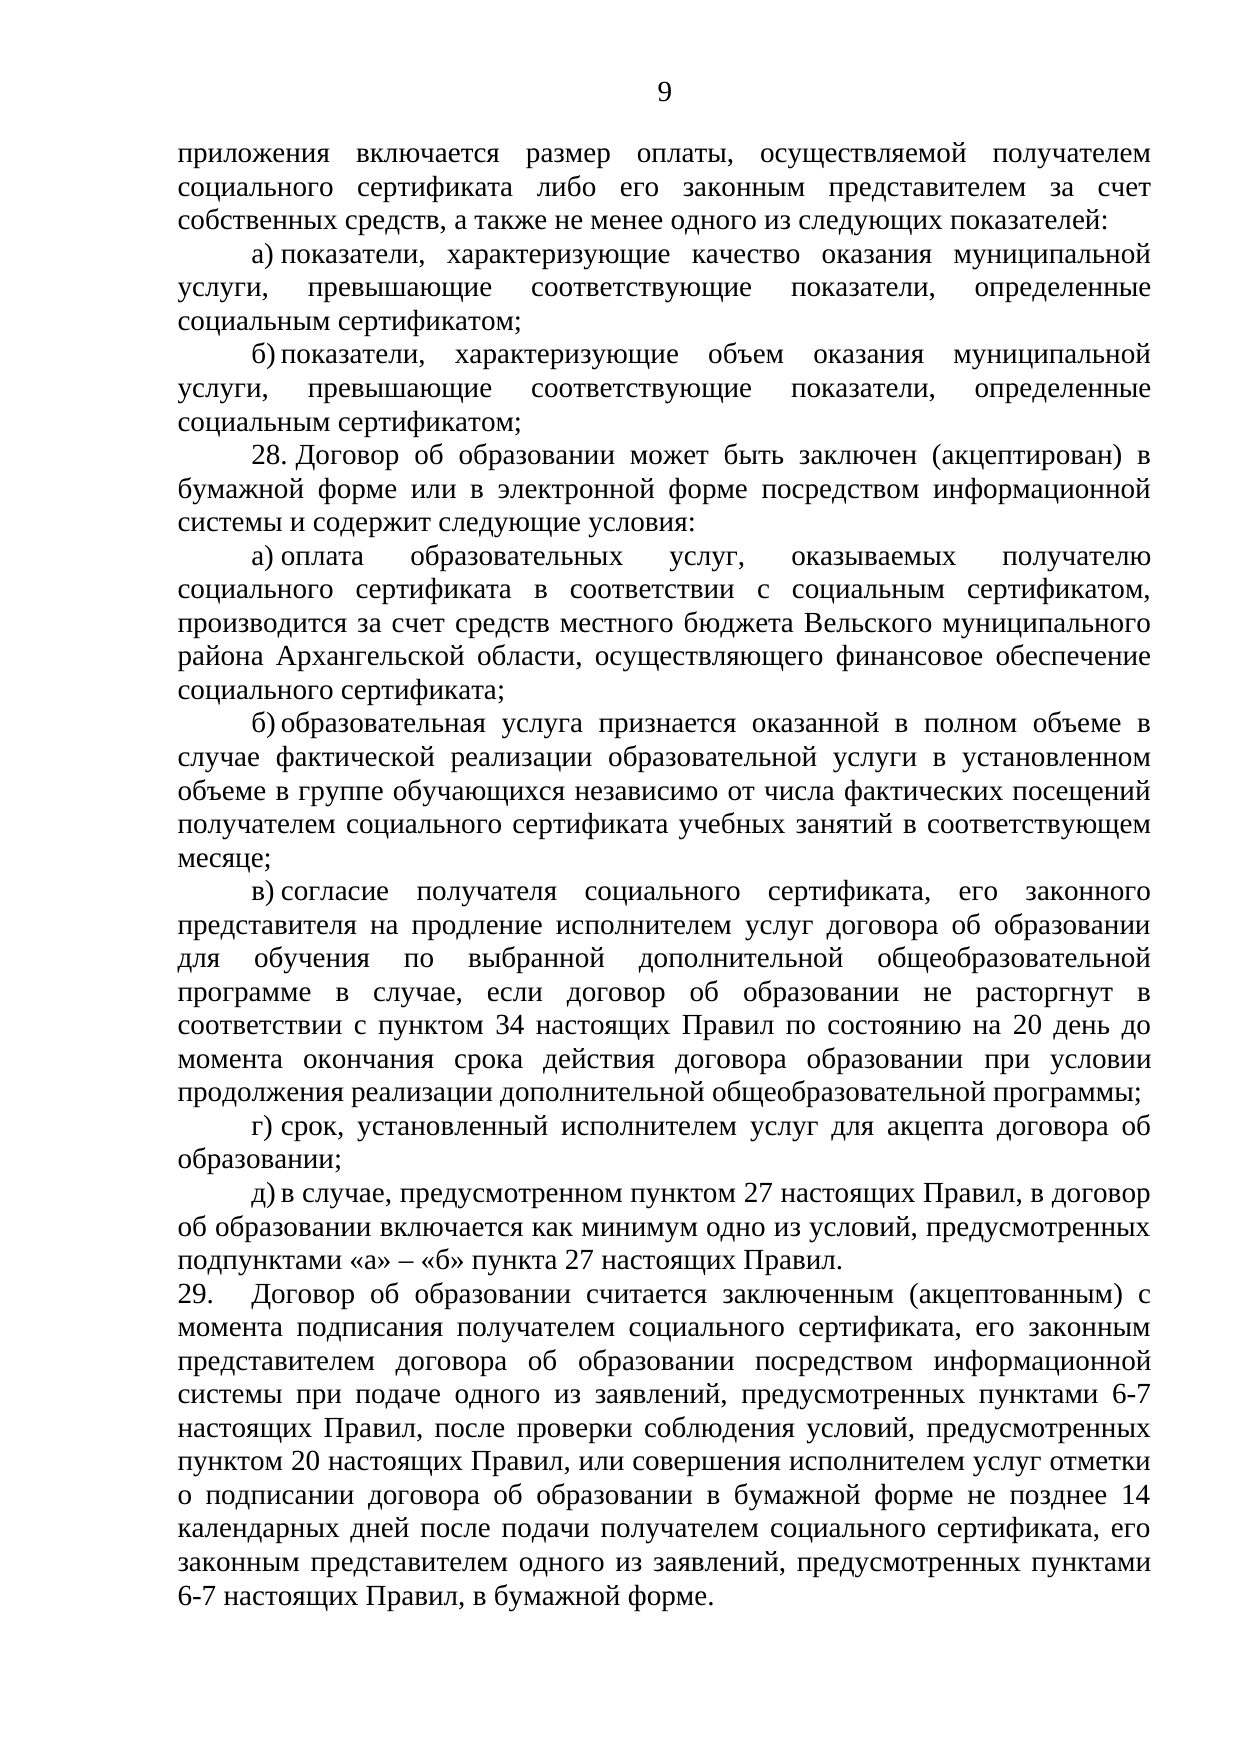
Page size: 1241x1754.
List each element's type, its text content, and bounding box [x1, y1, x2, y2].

list показатели, характеризующие качество оказания муниципальной услуги, превышающие соответствующие показатели, определенные социальным сертификатом; [177, 236, 1152, 337]
list срок, установленный исполнителем услуг для акцепта договора об образовании; [177, 1108, 1152, 1175]
list оплата образовательных услуг, оказываемых получателю социального сертификата в соответствии с социальным сертификатом, производится за счет средств местного бюджета Вельского муниципального района Архангельской области, осуществляющего финансовое обеспечение социального сертификата; [177, 538, 1152, 706]
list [177, 135, 1152, 236]
list в случае, предусмотренном пунктом 27 настоящих Правил, в договор об образовании включается как минимум одно из условий, предусмотренных подпунктами «а» – «б» пункта 27 настоящих Правил. [177, 1175, 1152, 1276]
list образовательная услуга признается оказанной в полном объеме в случае фактической реализации образовательной услуги в установленном объеме в группе обучающихся независимо от числа фактических посещений получателем социального сертификата учебных занятий в соответствующем месяце; [177, 706, 1152, 873]
list показатели, характеризующие объем оказания муниципальной услуги, превышающие соответствующие показатели, определенные социальным сертификатом; [177, 337, 1152, 437]
list Договор об образовании считается заключенным (акцептованным) с момента подписания получателем социального сертификата, его законным представителем договора об образовании посредством информационной системы при подаче одного из заявлений, предусмотренных пунктами 6-7 настоящих Правил, после проверки соблюдения условий, предусмотренных пунктом 20 настоящих Правил, или совершения исполнителем услуг отметки о подписании договора об образовании в бумажной форме не позднее 14 календарных дней после подачи получателем социального сертификата, его законным представителем одного из заявлений, предусмотренных пунктами 6-7 настоящих Правил, в бумажной форме. [177, 1276, 1152, 1578]
list Договор об образовании может быть заключен (акцептирован) в бумажной форме или в электронной форме посредством информационной системы и содержит следующие условия: [177, 437, 1152, 538]
list согласие получателя социального сертификата, его законного представителя на продление исполнителем услуг договора об образовании для обучения по выбранной дополнительной общеобразовательной программе в случае, если договор об образовании не расторгнут в соответствии с пунктом 34 настоящих Правил по состоянию на 20 день до момента окончания срока действия договора образовании при условии продолжения реализации дополнительной общеобразовательной программы; [177, 873, 1152, 1108]
